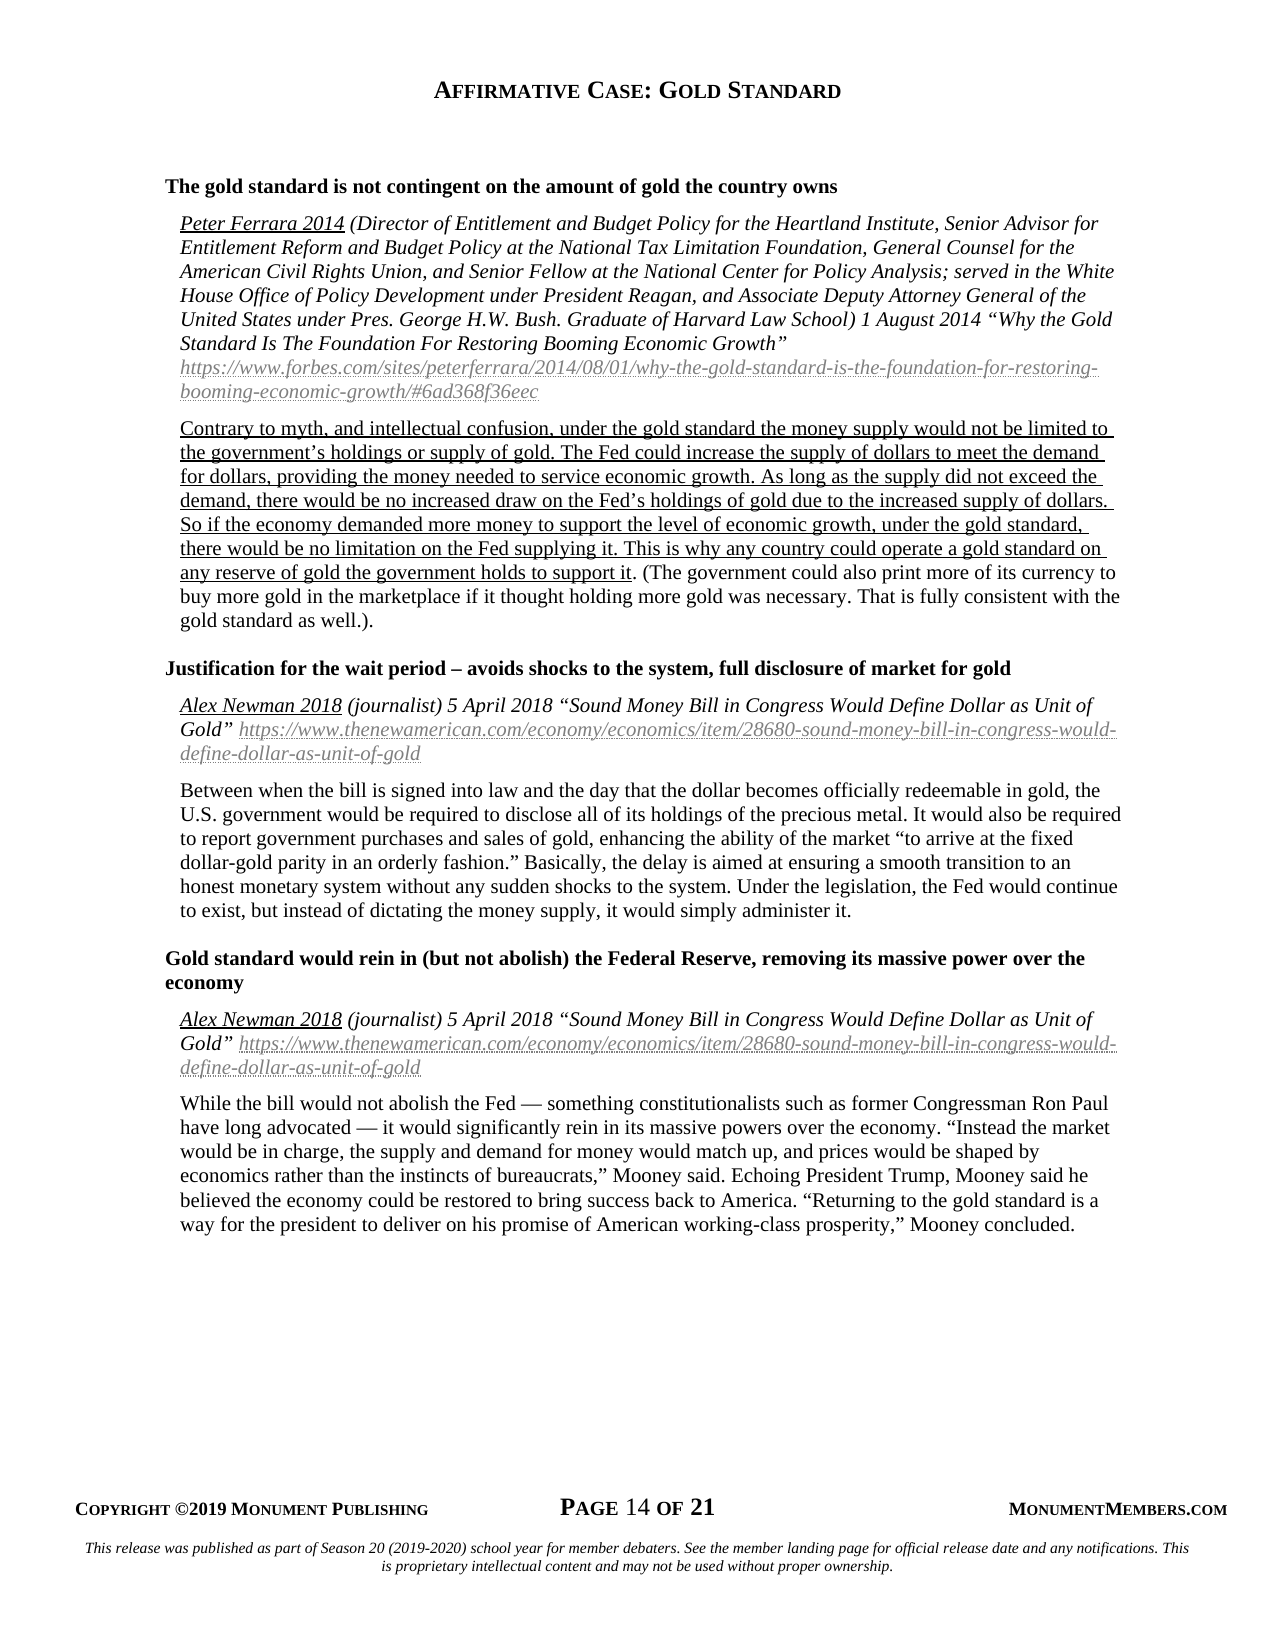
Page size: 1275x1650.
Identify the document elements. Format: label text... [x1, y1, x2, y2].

text Justification for the wait period – avoids shocks to the system, full disclosure of market for gold [165, 656, 1125, 680]
text Peter Ferrara 2014 (Director of Entitlement and Budget Policy for the Heartland Institute, Senior Advisor for Entitlement Reform and Budget Policy at the National Tax Limitation Foundation, General Counsel for the American Civil Rights Union, and Senior Fellow at the National Center for Policy Analysis; served in the White House Office of Policy Development under President Reagan, and Associate Deputy Attorney General of the United States under Pres. George H.W. Bush. Graduate of Harvard Law School) 1 August 2014 “Why the Gold Standard Is The Foundation For Restoring Booming Economic Growth” https://www.forbes.com/sites/peterferrara/2014/08/01/why-the-gold-standard-is-the-foundation-for-restoring-booming-economic-growth/#6ad368f36eec [180, 211, 1125, 403]
text Alex Newman 2018 (journalist) 5 April 2018 “Sound Money Bill in Congress Would Define Dollar as Unit of Gold” https://www.thenewamerican.com/economy/economics/item/28680-sound-money-bill-in-congress-would-define-dollar-as-unit-of-gold [180, 1007, 1125, 1079]
text Gold standard would rein in (but not abolish) the Federal Reserve, removing its massive power over the economy [165, 922, 1125, 994]
text Contrary to myth, and intellectual confusion, under the gold standard the money supply would not be limited to the government’s holdings or supply of gold. The Fed could increase the supply of dollars to meet the demand for dollars, providing the money needed to service economic growth. As long as the supply did not exceed the demand, there would be no increased draw on the Fed’s holdings of gold due to the increased supply of dollars. So if the economy demanded more money to support the level of economic growth, under the gold standard, there would be no limitation on the Fed supplying it. This is why any country could operate a gold standard on any reserve of gold the government holds to support it. (The government could also print more of its currency to buy more gold in the marketplace if it thought holding more gold was necessary. That is fully consistent with the gold standard as well.). [180, 416, 1125, 632]
text Between when the bill is signed into law and the day that the dollar becomes officially redeemable in gold, the U.S. government would be required to disclose all of its holdings of the precious metal. It would also be required to report government purchases and sales of gold, enhancing the ability of the market “to arrive at the fixed dollar-gold parity in an orderly fashion.” Basically, the delay is aimed at ensuring a smooth transition to an honest monetary system without any sudden shocks to the system. Under the legislation, the Fed would continue to exist, but instead of dictating the money supply, it would simply administer it. [180, 777, 1125, 922]
text The gold standard is not contingent on the amount of gold the country owns [165, 174, 1125, 198]
text Alex Newman 2018 (journalist) 5 April 2018 “Sound Money Bill in Congress Would Define Dollar as Unit of Gold” https://www.thenewamerican.com/economy/economics/item/28680-sound-money-bill-in-congress-would-define-dollar-as-unit-of-gold [180, 693, 1125, 765]
text While the bill would not abolish the Fed — something constitutionalists such as former Congressman Ron Paul have long advocated — it would significantly rein in its massive powers over the economy. “Instead the market would be in charge, the supply and demand for money would match up, and prices would be shaped by economics rather than the instincts of bureaucrats,” Mooney said. Echoing President Trump, Mooney said he believed the economy could be restored to bring success back to America. “Returning to the gold standard is a way for the president to deliver on his promise of American working-class prosperity,” Mooney concluded. [180, 1091, 1125, 1236]
